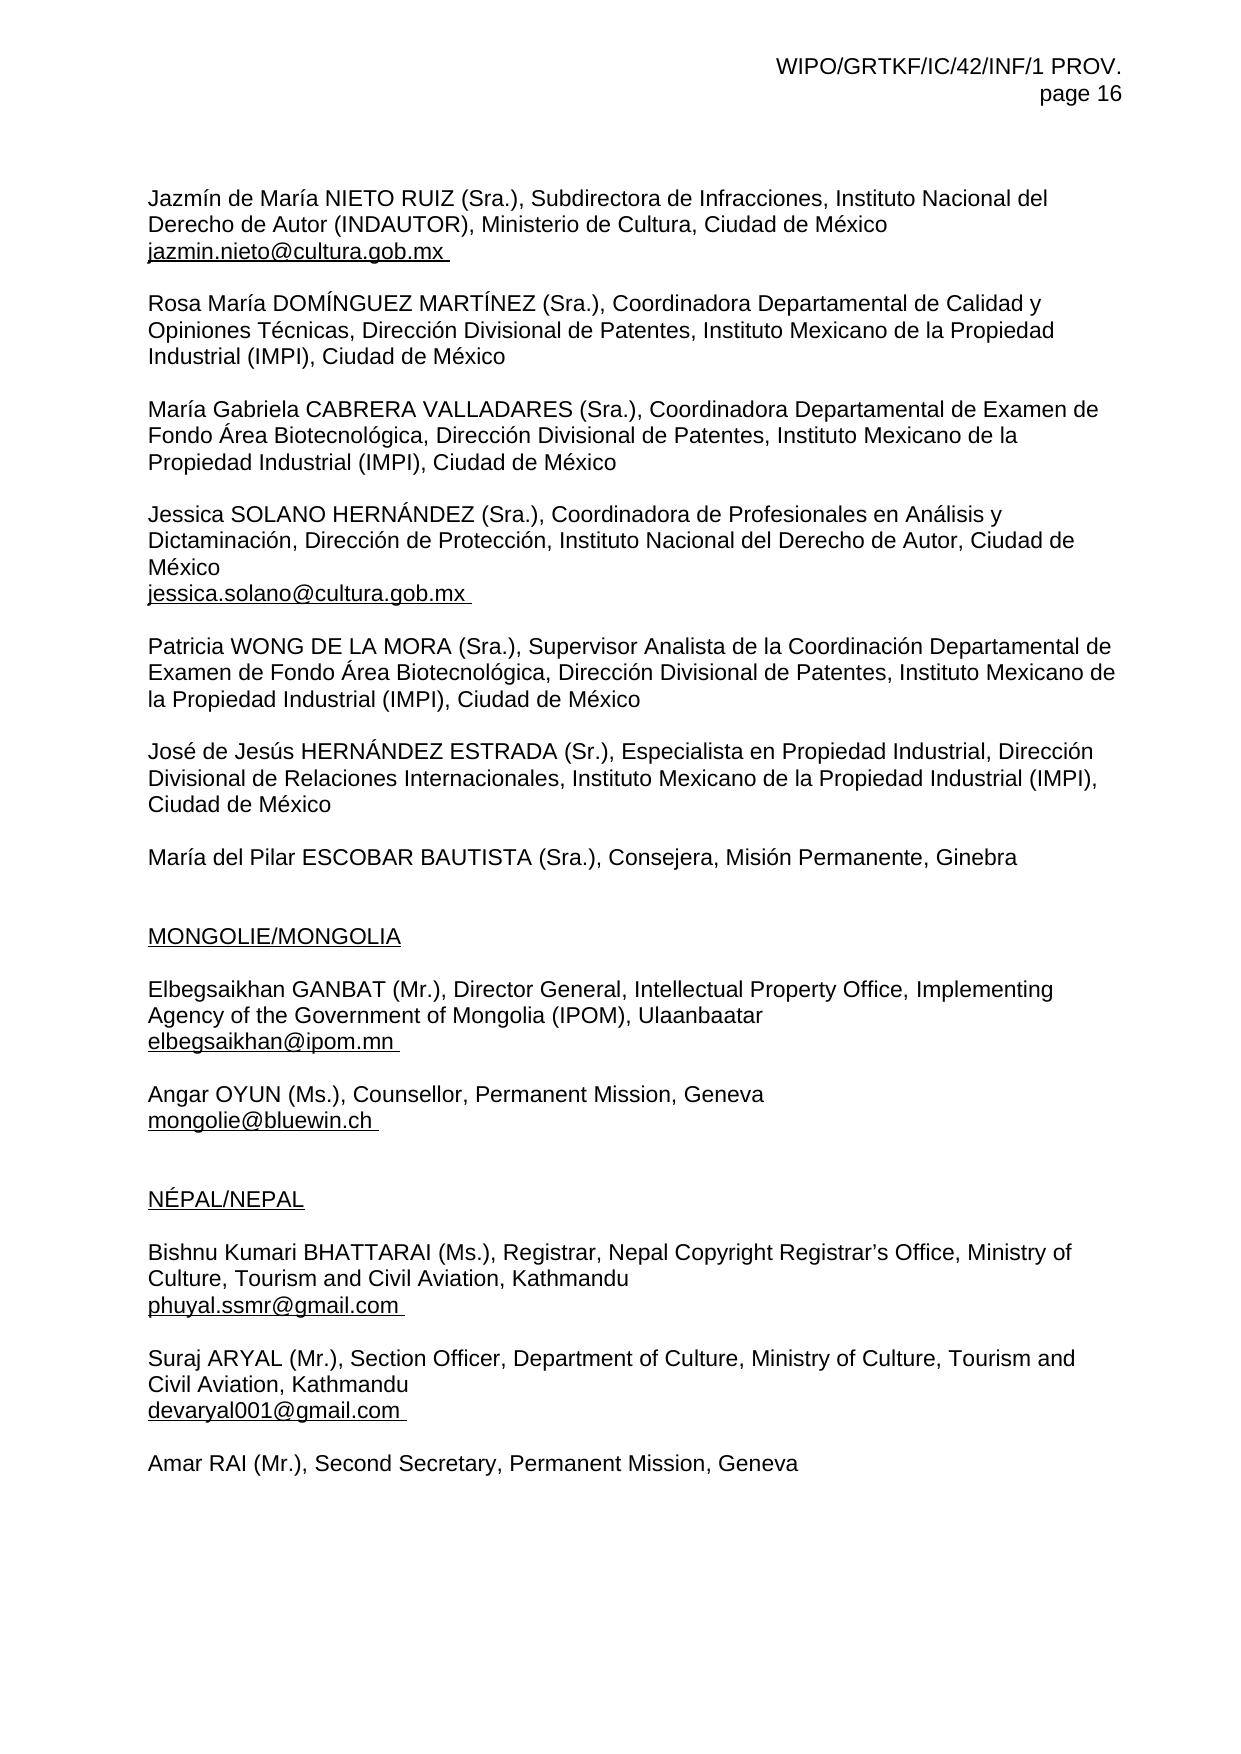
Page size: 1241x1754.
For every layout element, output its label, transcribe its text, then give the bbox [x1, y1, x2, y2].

text Amar RAI (Mr.), Second Secretary, Permanent Mission, Geneva [148, 1450, 1122, 1476]
text devaryal001@gmail.com [148, 1397, 1122, 1423]
text phuyal.ssmr@gmail.com [148, 1292, 1122, 1318]
text Jazmín de María NIETO RUIZ (Sra.), Subdirectora de Infracciones, Instituto Nacional del Derecho de Autor (INDAUTOR), Ministerio de Cultura, Ciudad de México [148, 185, 1122, 238]
text María Gabriela CABRERA VALLADARES (Sra.), Coordinadora Departamental de Examen de Fondo Área Biotecnológica, Dirección Divisional de Patentes, Instituto Mexicano de la Propiedad Industrial (IMPI), Ciudad de México [148, 396, 1122, 475]
text jazmin.nieto@cultura.gob.mx [148, 238, 1122, 264]
text Rosa María DOMÍNGUEZ MARTÍNEZ (Sra.), Coordinadora Departamental de Calidad y Opiniones Técnicas, Dirección Divisional de Patentes, Instituto Mexicano de la Propiedad Industrial (IMPI), Ciudad de México [148, 290, 1122, 369]
text Patricia WONG DE LA MORA (Sra.), Supervisor Analista de la Coordinación Departamental de Examen de Fondo Área Biotecnológica, Dirección Divisional de Patentes, Instituto Mexicano de la Propiedad Industrial (IMPI), Ciudad de México [148, 633, 1122, 712]
text MONGOLIE/MONGOLIA [148, 923, 1122, 949]
text Bishnu Kumari BHATTARAI (Ms.), Registrar, Nepal Copyright Registrar’s Office, Ministry of Culture, Tourism and Civil Aviation, Kathmandu [148, 1239, 1122, 1292]
text Jessica SOLANO HERNÁNDEZ (Sra.), Coordinadora de Profesionales en Análisis y Dictaminación, Dirección de Protección, Instituto Nacional del Derecho de Autor, Ciudad de México [148, 501, 1122, 580]
text María del Pilar ESCOBAR BAUTISTA (Sra.), Consejera, Misión Permanente, Ginebra [148, 844, 1122, 870]
text jessica.solano@cultura.gob.mx [148, 580, 1122, 607]
text NÉPAL/NEPAL [148, 1186, 1122, 1213]
text Elbegsaikhan GANBAT (Mr.), Director General, Intellectual Property Office, Implementing Agency of the Government of Mongolia (IPOM), Ulaanbaatar [148, 976, 1122, 1028]
text Angar OYUN (Ms.), Counsellor, Permanent Mission, Geneva [148, 1081, 1122, 1107]
text Suraj ARYAL (Mr.), Section Officer, Department of Culture, Ministry of Culture, Tourism and Civil Aviation, Kathmandu [148, 1344, 1122, 1397]
text elbegsaikhan@ipom.mn [148, 1028, 1122, 1054]
text mongolie@bluewin.ch [148, 1107, 1122, 1134]
text José de Jesús HERNÁNDEZ ESTRADA (Sr.), Especialista en Propiedad Industrial, Dirección Divisional de Relaciones Internacionales, Instituto Mexicano de la Propiedad Industrial (IMPI), Ciudad de México [148, 738, 1122, 817]
